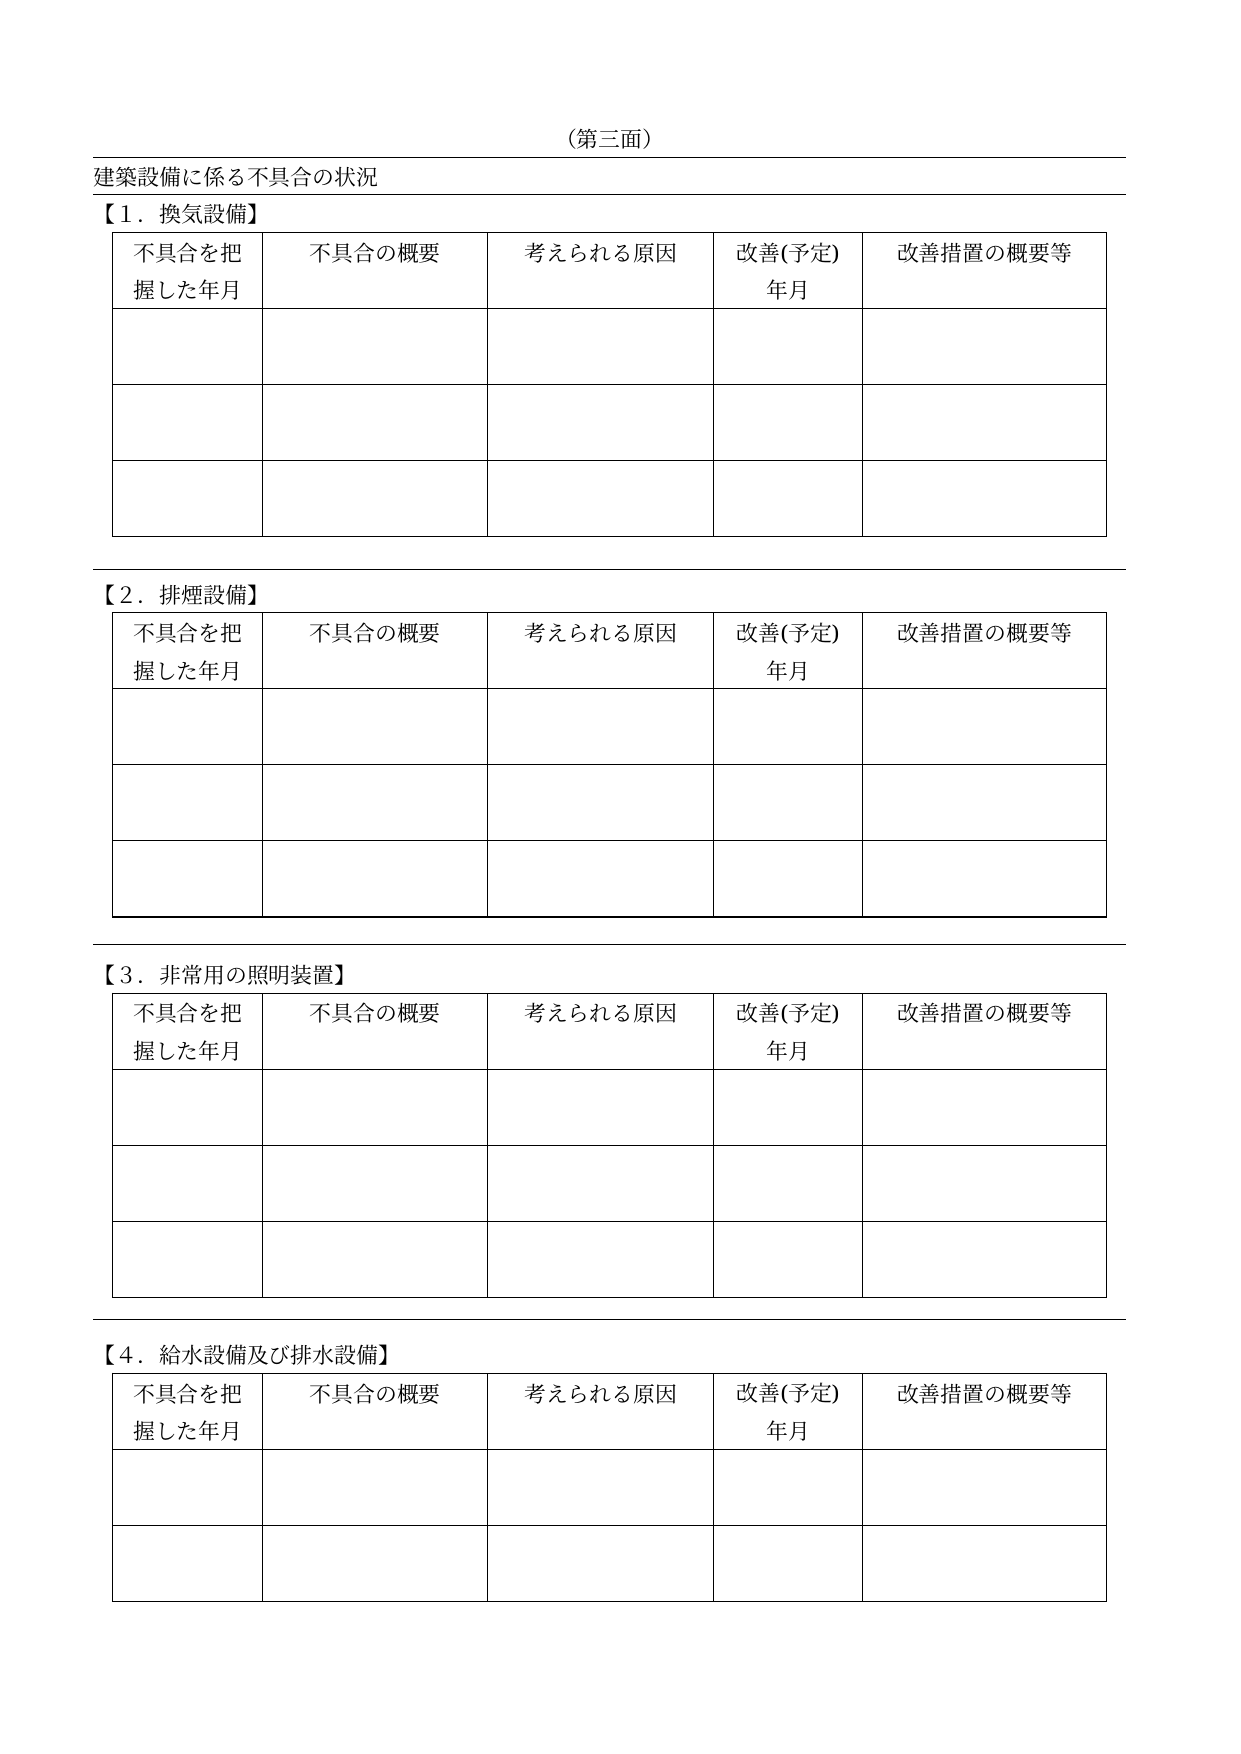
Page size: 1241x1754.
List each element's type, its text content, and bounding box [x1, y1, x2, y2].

table_cell [113, 1146, 262, 1221]
table_cell [113, 841, 262, 916]
table_cell [488, 841, 713, 916]
table_cell [488, 1450, 713, 1525]
table_cell [863, 1222, 1106, 1297]
table_cell [863, 461, 1106, 536]
text 【４．給水設備及び排水設備】 [94, 1335, 1125, 1373]
table_cell [488, 689, 713, 764]
table_cell [863, 1146, 1106, 1221]
table_cell [714, 1070, 862, 1144]
table_cell [113, 385, 262, 460]
table_cell [113, 1070, 262, 1144]
table_header 改善(予定) 年月 [714, 994, 862, 1068]
table_cell [113, 309, 262, 384]
table_cell [714, 1146, 862, 1221]
table_header 改善(予定) 年月 [714, 1374, 862, 1449]
table_cell [863, 689, 1106, 764]
table_cell [113, 1526, 262, 1601]
table_header 不具合の概要 [263, 613, 487, 688]
table_cell [714, 1526, 862, 1601]
table_header 考えられる原因 [488, 233, 713, 308]
text （第三面） [94, 119, 1125, 157]
text 【３．非常用の照明装置】 [94, 955, 1125, 992]
table_cell [488, 1070, 713, 1144]
text 【２．排煙設備】 [94, 575, 1125, 612]
table_header 不具合の概要 [263, 233, 487, 308]
table_cell [714, 309, 862, 384]
table_header 考えられる原因 [488, 613, 713, 688]
table_cell [714, 841, 862, 916]
table_cell [113, 765, 262, 840]
table_header 不具合を把 握した年月 [113, 233, 262, 308]
table_cell [263, 765, 487, 840]
table_cell [488, 309, 713, 384]
table_header 改善措置の概要等 [863, 233, 1106, 308]
table_cell [714, 765, 862, 840]
table_header 改善措置の概要等 [863, 613, 1106, 688]
table_cell [263, 1450, 487, 1525]
table_header 不具合を把 握した年月 [113, 994, 262, 1068]
table_cell [714, 461, 862, 536]
table_cell [113, 461, 262, 536]
table_cell [488, 765, 713, 840]
table_header 不具合を把 握した年月 [113, 613, 262, 688]
table_header 考えられる原因 [488, 1374, 713, 1449]
table_cell [263, 1146, 487, 1221]
table_cell [263, 309, 487, 384]
table_cell [113, 689, 262, 764]
table_cell [263, 841, 487, 916]
text 【１．換気設備】 [94, 195, 1125, 232]
table_cell [714, 689, 862, 764]
table_cell [263, 1070, 487, 1144]
table_cell [263, 1526, 487, 1601]
table_header 考えられる原因 [488, 994, 713, 1068]
table_cell [863, 765, 1106, 840]
table_cell [863, 1070, 1106, 1144]
table_cell [863, 1526, 1106, 1601]
table_header 不具合の概要 [263, 994, 487, 1068]
table_cell [113, 1450, 262, 1525]
table_cell [863, 385, 1106, 460]
table_header 改善(予定) 年月 [714, 233, 862, 308]
table_cell [488, 461, 713, 536]
table_cell [863, 309, 1106, 384]
table_cell [714, 1222, 862, 1297]
table_header 改善(予定) 年月 [714, 613, 862, 688]
table_cell [863, 841, 1106, 916]
text 建築設備に係る不具合の状況 [94, 158, 1125, 194]
table_cell [714, 385, 862, 460]
table_cell [263, 1222, 487, 1297]
table_cell [863, 1450, 1106, 1525]
table_cell [263, 689, 487, 764]
table_cell [263, 461, 487, 536]
table_header 改善措置の概要等 [863, 994, 1106, 1068]
table_cell [488, 1526, 713, 1601]
table_cell [488, 385, 713, 460]
table_header 不具合の概要 [263, 1374, 487, 1449]
table_cell [488, 1146, 713, 1221]
table_cell [488, 1222, 713, 1297]
table_cell [263, 385, 487, 460]
table_cell [113, 1222, 262, 1297]
table_header 改善措置の概要等 [863, 1374, 1106, 1449]
table_cell [714, 1450, 862, 1525]
table_header 不具合を把 握した年月 [113, 1374, 262, 1449]
